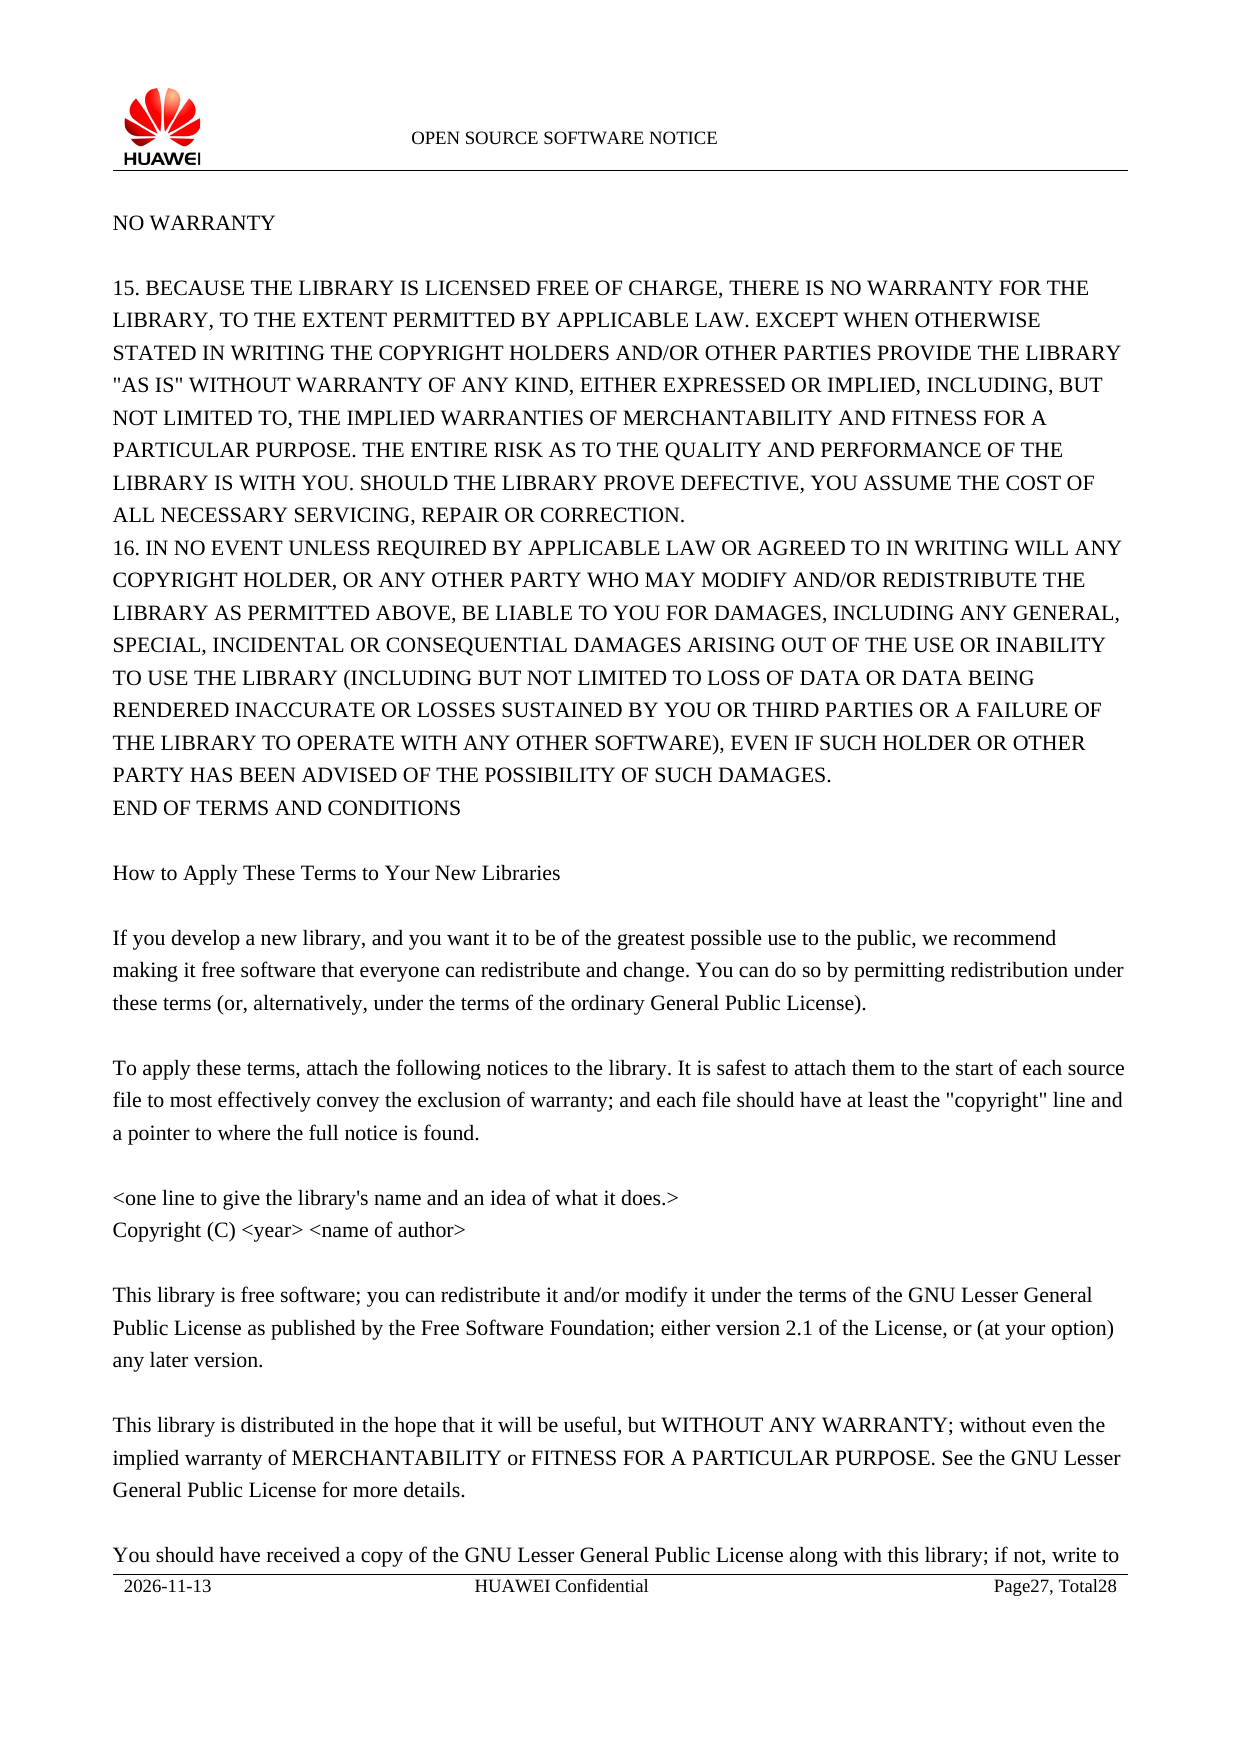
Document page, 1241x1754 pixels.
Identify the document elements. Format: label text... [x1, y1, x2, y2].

text This library is distributed in the hope that it will be useful, but WITHOUT ANY WARRANTY; without even the implied warranty of MERCHANTABILITY or FITNESS FOR A PARTICULAR PURPOSE. See the GNU Lesser General Public License for more details. [112, 1409, 1128, 1506]
picture [124, 88, 201, 165]
text 15. BECAUSE THE LIBRARY IS LICENSED FREE OF CHARGE, THERE IS NO WARRANTY FOR THE LIBRARY, TO THE EXTENT PERMITTED BY APPLICABLE LAW. EXCEPT WHEN OTHERWISE STATED IN WRITING THE COPYRIGHT HOLDERS AND/OR OTHER PARTIES PROVIDE THE LIBRARY "AS IS" WITHOUT WARRANTY OF ANY KIND, EITHER EXPRESSED OR IMPLIED, INCLUDING, BUT NOT LIMITED TO, THE IMPLIED WARRANTIES OF MERCHANTABILITY AND FITNESS FOR A PARTICULAR PURPOSE. THE ENTIRE RISK AS TO THE QUALITY AND PERFORMANCE OF THE LIBRARY IS WITH YOU. SHOULD THE LIBRARY PROVE DEFECTIVE, YOU ASSUME THE COST OF ALL NECESSARY SERVICING, REPAIR OR CORRECTION. [112, 271, 1128, 531]
text <one line to give the library's name and an idea of what it does.> [112, 1181, 1128, 1214]
text Copyright (C) <year> <name of author> [112, 1214, 1128, 1246]
text How to Apply These Terms to Your New Libraries [112, 856, 1128, 889]
text END OF TERMS AND CONDITIONS [112, 791, 1128, 824]
text 16. IN NO EVENT UNLESS REQUIRED BY APPLICABLE LAW OR AGREED TO IN WRITING WILL ANY COPYRIGHT HOLDER, OR ANY OTHER PARTY WHO MAY MODIFY AND/OR REDISTRIBUTE THE LIBRARY AS PERMITTED ABOVE, BE LIABLE TO YOU FOR DAMAGES, INCLUDING ANY GENERAL, SPECIAL, INCIDENTAL OR CONSEQUENTIAL DAMAGES ARISING OUT OF THE USE OR INABILITY TO USE THE LIBRARY (INCLUDING BUT NOT LIMITED TO LOSS OF DATA OR DATA BEING RENDERED INACCURATE OR LOSSES SUSTAINED BY YOU OR THIRD PARTIES OR A FAILURE OF THE LIBRARY TO OPERATE WITH ANY OTHER SOFTWARE), EVEN IF SUCH HOLDER OR OTHER PARTY HAS BEEN ADVISED OF THE POSSIBILITY OF SUCH DAMAGES. [112, 531, 1128, 791]
text If you develop a new library, and you want it to be of the greatest possible use to the public, we recommend making it free software that everyone can redistribute and change. You can do so by permitting redistribution under these terms (or, alternatively, under the terms of the ordinary General Public License). [112, 921, 1128, 1019]
text NO WARRANTY [112, 206, 1128, 239]
text This library is free software; you can redistribute it and/or modify it under the terms of the GNU Lesser General Public License as published by the Free Software Foundation; either version 2.1 of the License, or (at your option) any later version. [112, 1279, 1128, 1376]
text To apply these terms, attach the following notices to the library. It is safest to attach them to the start of each source file to most effectively convey the exclusion of warranty; and each file should have at least the "copyright" line and a pointer to where the full notice is found. [112, 1051, 1128, 1149]
